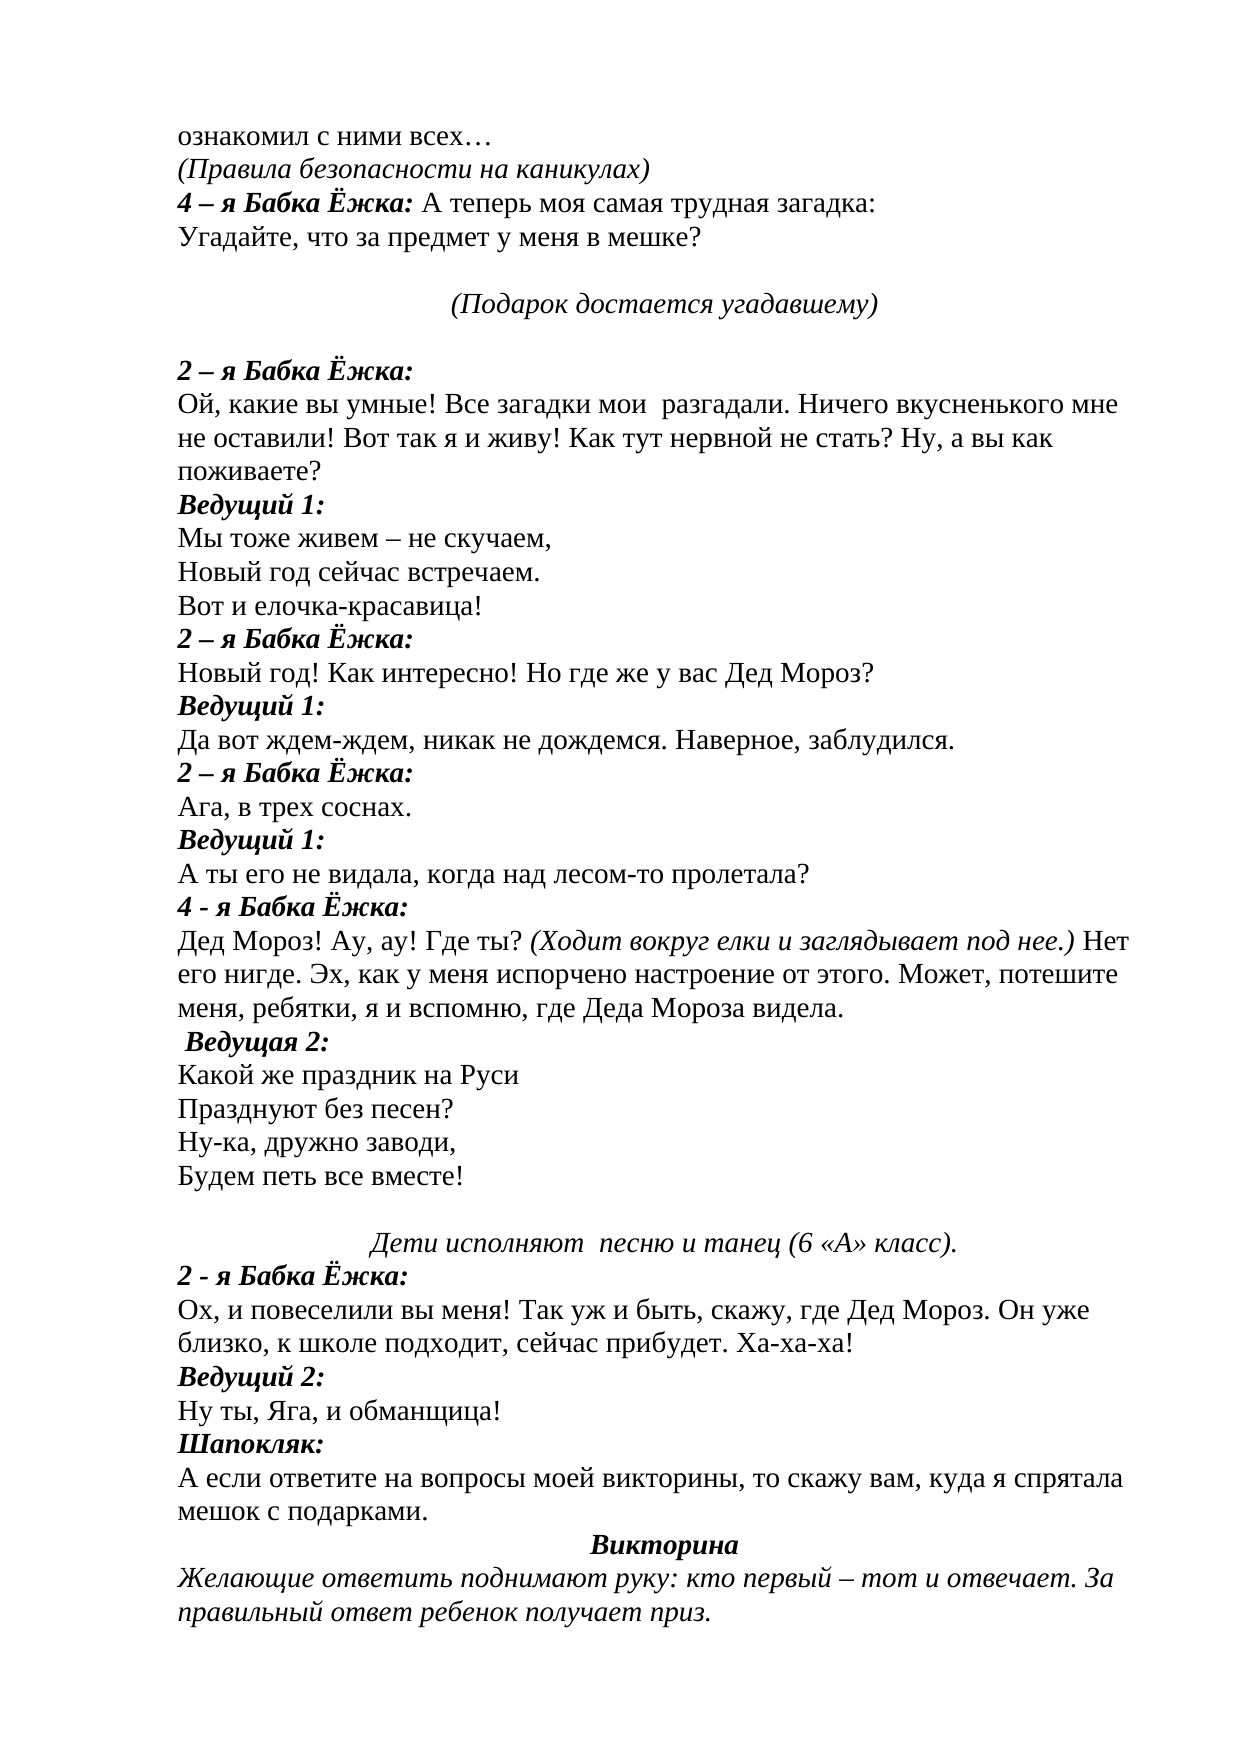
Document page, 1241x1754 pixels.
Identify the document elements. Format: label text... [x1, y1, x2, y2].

text Ведущий 1: Да вот ждем-ждем, никак не дождемся. Наверное, заблудился. [177, 688, 1152, 755]
text 2 – я Бабка Ёжка: Новый год! Как интересно! Но где же у вас Дед Мороз? [177, 621, 1152, 688]
text 2 – я Бабка Ёжка: Ой, какие вы умные! Все загадки мои разгадали. Ничего вкусненького мне не оставили! Вот так я и живу! Как тут нервной не стать? Ну, а вы как поживаете? [177, 353, 1152, 487]
text Желающие ответить поднимают руку: кто первый – тот и отвечает. За правильный ответ ребенок получает приз. [177, 1560, 1152, 1627]
text Шапокляк: А если ответите на вопросы моей викторины, то скажу вам, куда я спрятала мешок с подарками. [177, 1426, 1152, 1527]
text Ведущая 2: Какой же праздник на Руси Празднуют без песен? Ну-ка, дружно заводи, Будем петь все вместе! [177, 1024, 1152, 1191]
text Ведущий 1: Мы тоже живем – не скучаем, Новый год сейчас встречаем. Вот и елочка-красавица! [177, 487, 1152, 621]
text 2 – я Бабка Ёжка: Ага, в трех соснах. [177, 755, 1152, 822]
text Викторина [177, 1527, 1152, 1560]
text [177, 118, 1152, 252]
text Дети исполняют песню и танец (6 «А» класс). [177, 1225, 1152, 1258]
text Ведущий 1: А ты его не видала, когда над лесом-то пролетала? [177, 822, 1152, 889]
text Ведущий 2: Ну ты, Яга, и обманщица! [177, 1359, 1152, 1426]
text 4 - я Бабка Ёжка: Дед Мороз! Ау, ау! Где ты? (Ходит вокруг елки и заглядывает под нее.) Нет его нигде. Эх, как у меня испорчено настроение от этого. Может, потешите меня, ребятки, я и вспомню, где Деда Мороза видела. [177, 889, 1152, 1024]
text (Подарок достается угадавшему) [177, 252, 1152, 319]
text 2 - я Бабка Ёжка: Ох, и повеселили вы меня! Так уж и быть, скажу, где Дед Мороз. Он уже близко, к школе подходит, сейчас прибудет. Ха-ха-ха! [177, 1258, 1152, 1359]
